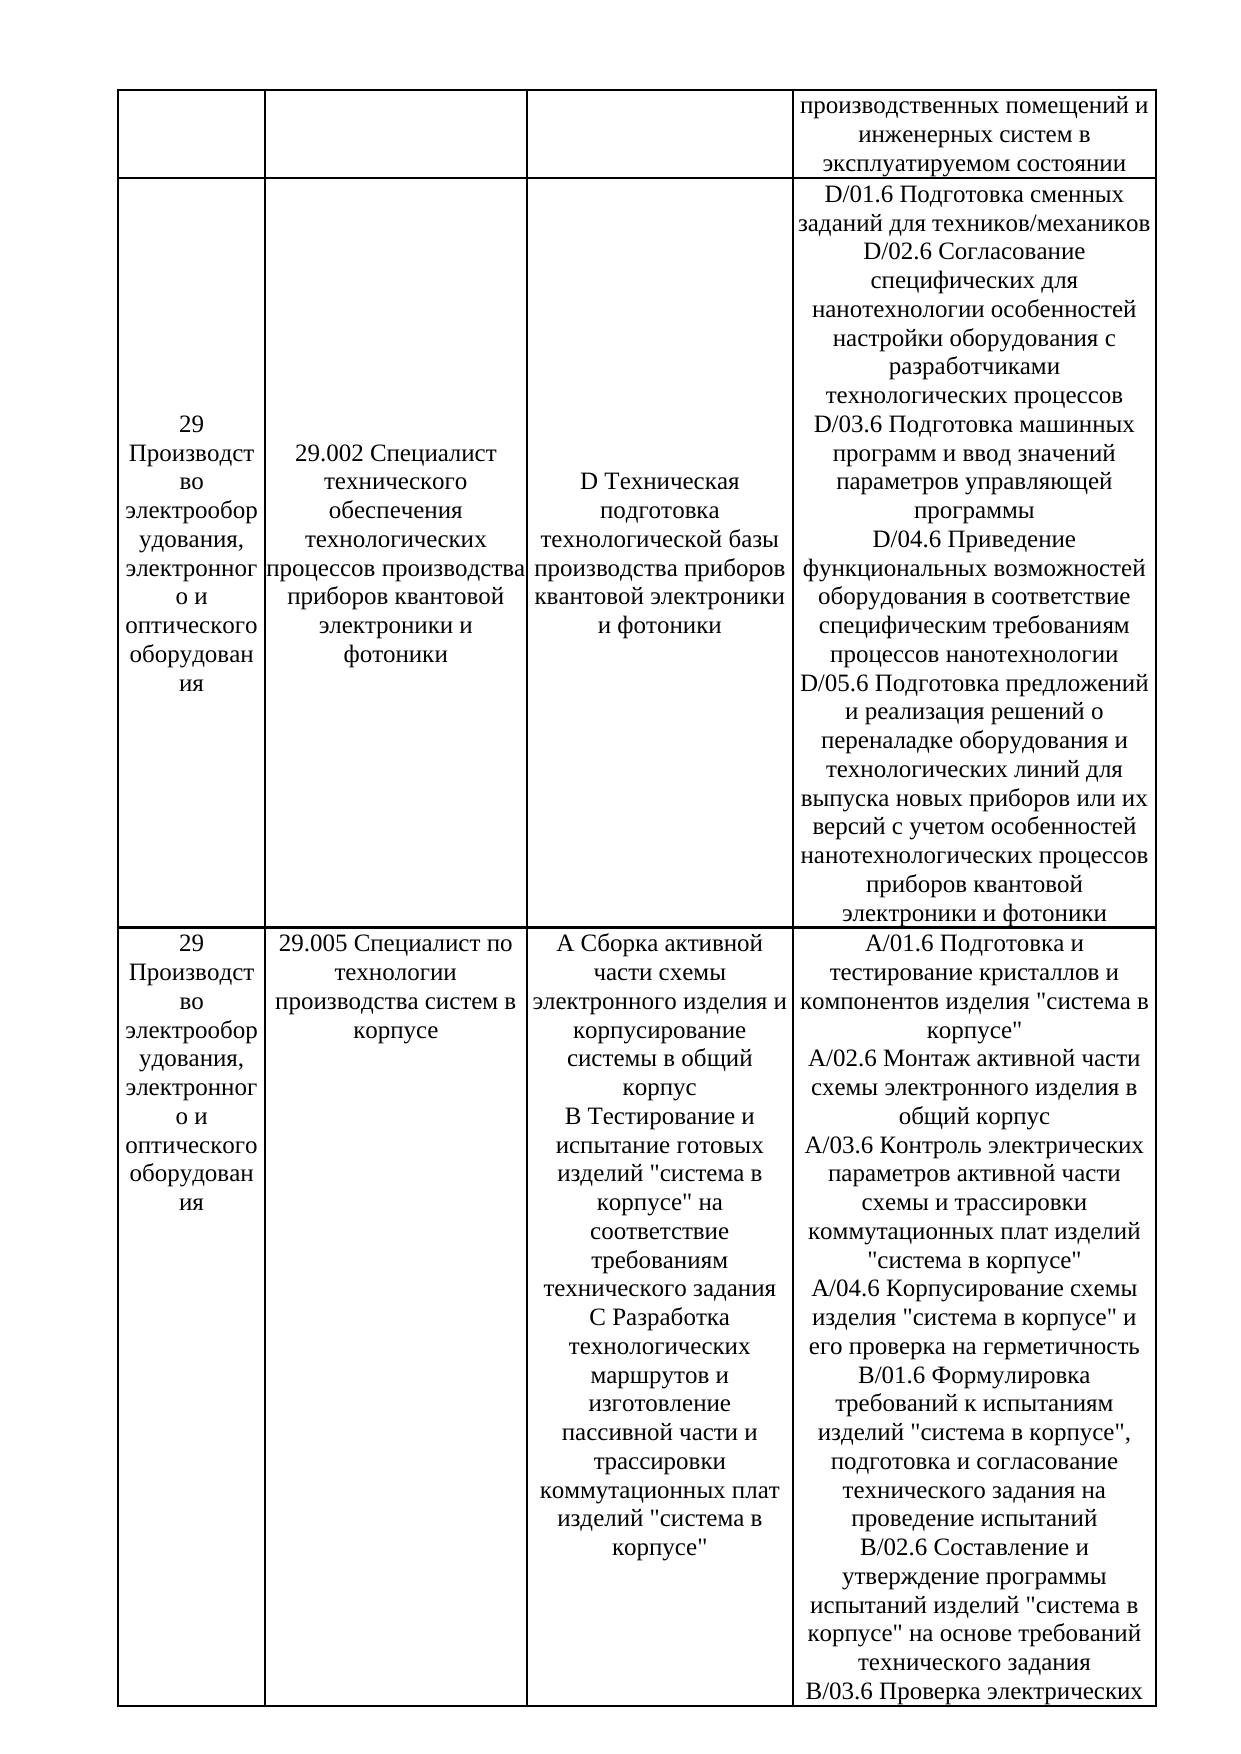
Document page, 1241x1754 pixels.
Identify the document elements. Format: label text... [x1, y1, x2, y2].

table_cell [794, 91, 1155, 177]
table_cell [794, 929, 1155, 1705]
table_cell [119, 929, 264, 1705]
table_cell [528, 91, 792, 177]
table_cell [266, 929, 526, 1705]
table_cell D Техническая подготовка технологической базы производства приборов квантовой электроники и фотоники [528, 179, 792, 926]
table_cell 29 Производст во электрообор удования, электронног о и оптического оборудован ия [119, 179, 264, 926]
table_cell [266, 91, 526, 177]
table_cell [528, 929, 792, 1705]
table_cell 29.002 Специалист технического обеспечения технологических процессов производства приборов квантовой электроники и фотоники [266, 179, 526, 926]
table_cell D/01.6 Подготовка сменных заданий для техников/механиков D/02.6 Согласование специфических для нанотехнологии особенностей настройки оборудования с разработчиками технологических процессов D/03.6 Подготовка машинных программ и ввод значений параметров управляющей программы D/04.6 Приведение функциональных возможностей оборудования в соответствие специфическим требованиям процессов нанотехнологии D/05.6 Подготовка предложений и реализация решений о переналадке оборудования и технологических линий для выпуска новых приборов или их версий с учетом особенностей нанотехнологических процессов приборов квантовой электроники и фотоники [794, 179, 1155, 926]
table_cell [119, 91, 264, 177]
